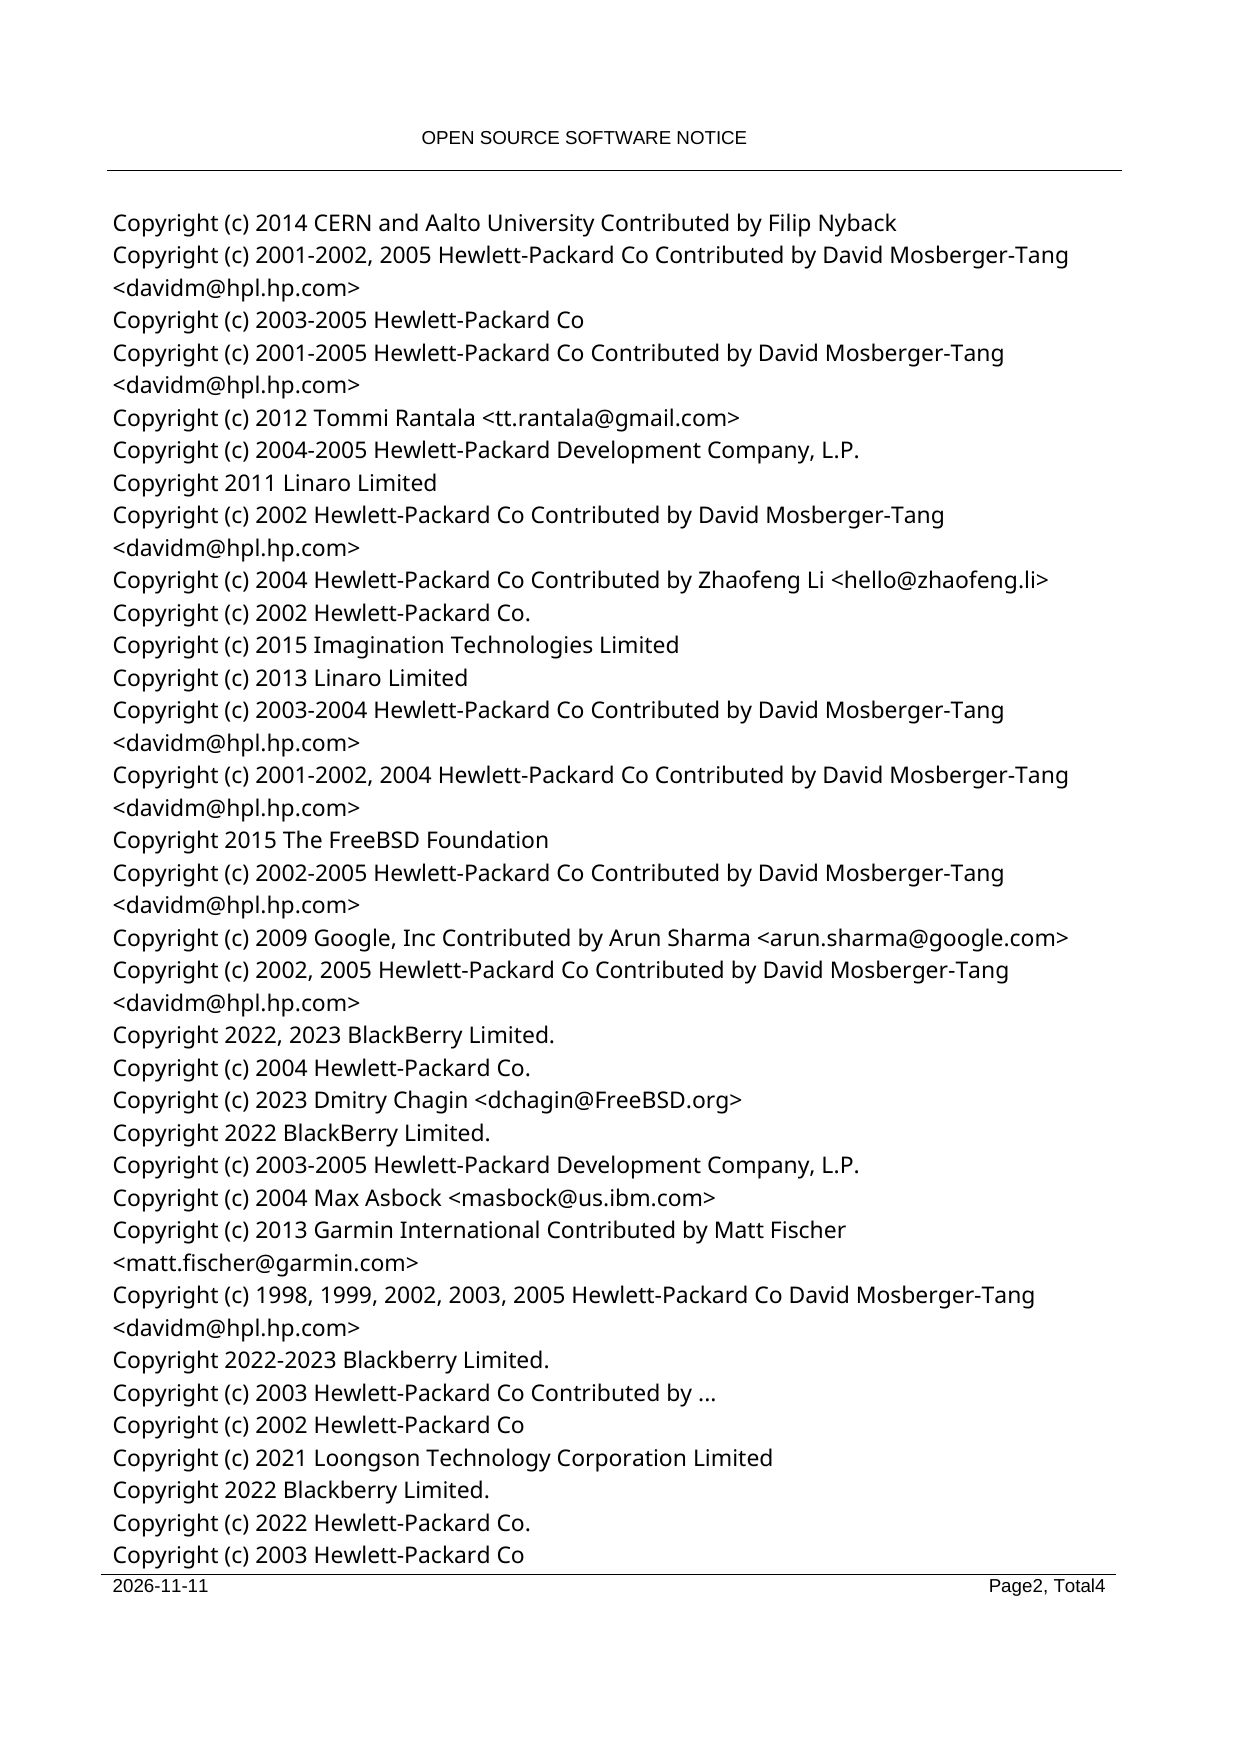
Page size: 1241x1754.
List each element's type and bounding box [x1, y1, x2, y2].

text [112, 206, 1128, 1571]
